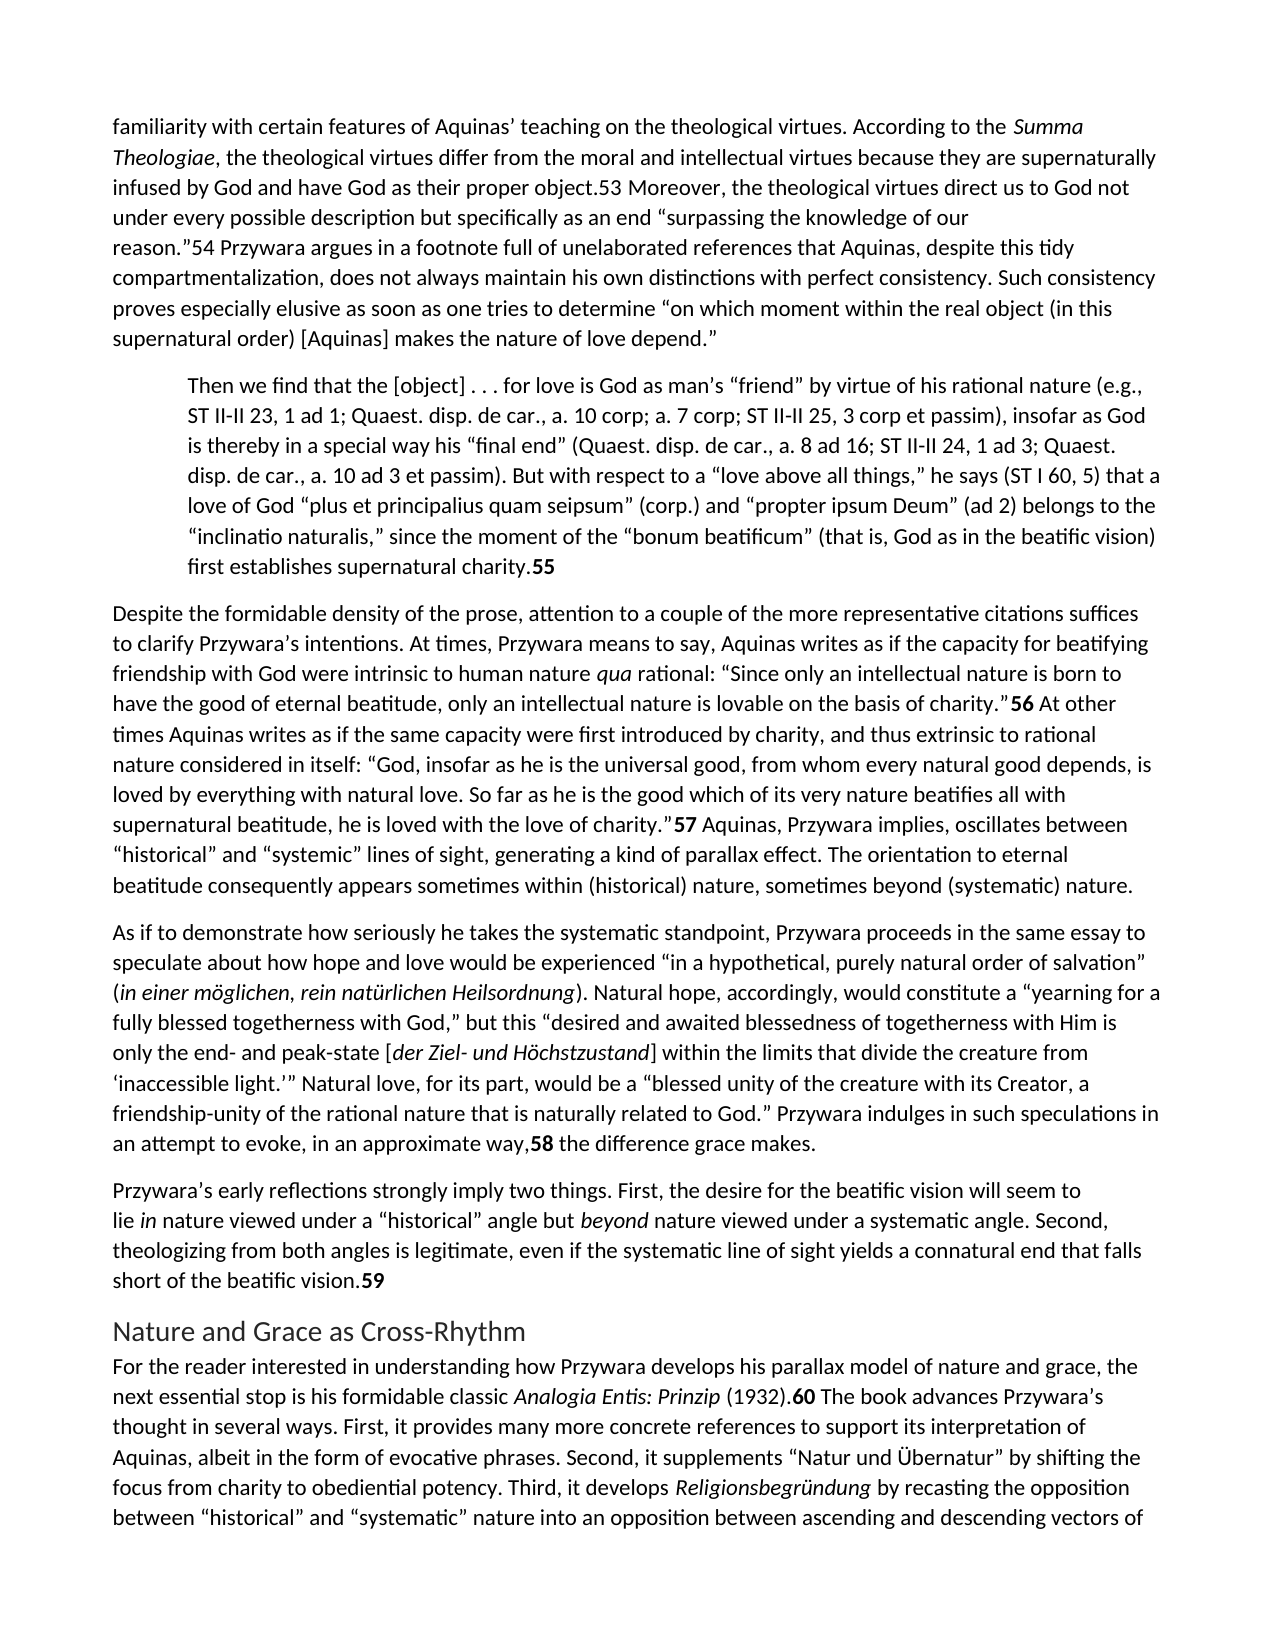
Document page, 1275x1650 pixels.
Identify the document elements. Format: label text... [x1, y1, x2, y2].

text Przywara’s early reflections strongly imply two things. First, the desire for the beatific vision will seem to lie in nature viewed under a “historical” angle but beyond nature viewed under a systematic angle. Second, theologizing from both angles is legitimate, even if the systematic line of sight yields a connatural end that falls short of the beatific vision.59 [112, 1176, 1162, 1295]
text Then we find that the [object] . . . for love is God as man’s “friend” by virtue of his rational nature (e.g., ST II-II 23, 1 ad 1; Quaest. disp. de car., a. 10 corp; a. 7 corp; ST II-II 25, 3 corp et passim), insofar as God is thereby in a special way his “final end” (Quaest. disp. de car., a. 8 ad 16; ST II-II 24, 1 ad 3; Quaest. disp. de car., a. 10 ad 3 et passim). But with respect to a “love above all things,” he says (ST I 60, 5) that a love of God “plus et principalius quam seipsum” (corp.) and “propter ipsum Deum” (ad 2) belongs to the “inclinatio naturalis,” since the moment of the “bonum beatificum” (that is, God as in the beatific vision) first establishes supernatural charity.55 [187, 371, 1162, 580]
text As if to demonstrate how seriously he takes the systematic standpoint, Przywara proceeds in the same essay to speculate about how hope and love would be experienced “in a hypothetical, purely natural order of salvation” (in einer möglichen, rein natürlichen Heilsordnung). Natural hope, accordingly, would constitute a “yearning for a fully blessed togetherness with God,” but this “desired and awaited blessedness of togetherness with Him is only the end- and peak-state [der Ziel- und Höchstzustand] within the limits that divide the creature from ‘inaccessible light.’” Natural love, for its part, would be a “blessed unity of the creature with its Creator, a friendship-unity of the rational nature that is naturally related to God.” Przywara indulges in such speculations in an attempt to evoke, in an approximate way,58 the difference grace makes. [112, 918, 1162, 1157]
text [112, 112, 1162, 352]
subtitle Nature and Grace as Cross-Rhythm [112, 1313, 1162, 1349]
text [112, 1352, 1162, 1531]
text Despite the formidable density of the prose, attention to a couple of the more representative citations suffices to clarify Przywara’s intentions. At times, Przywara means to say, Aquinas writes as if the capacity for beatifying friendship with God were intrinsic to human nature qua rational: “Since only an intellectual nature is born to have the good of eternal beatitude, only an intellectual nature is lovable on the basis of charity.”56 At other times Aquinas writes as if the same capacity were first introduced by charity, and thus extrinsic to rational nature considered in itself: “God, insofar as he is the universal good, from whom every natural good depends, is loved by everything with natural love. So far as he is the good which of its very nature beatifies all with supernatural beatitude, he is loved with the love of charity.”57 Aquinas, Przywara implies, oscillates between “historical” and “systemic” lines of sight, generating a kind of parallax effect. The orientation to eternal beatitude consequently appears sometimes within (historical) nature, sometimes beyond (systematic) nature. [112, 599, 1162, 899]
